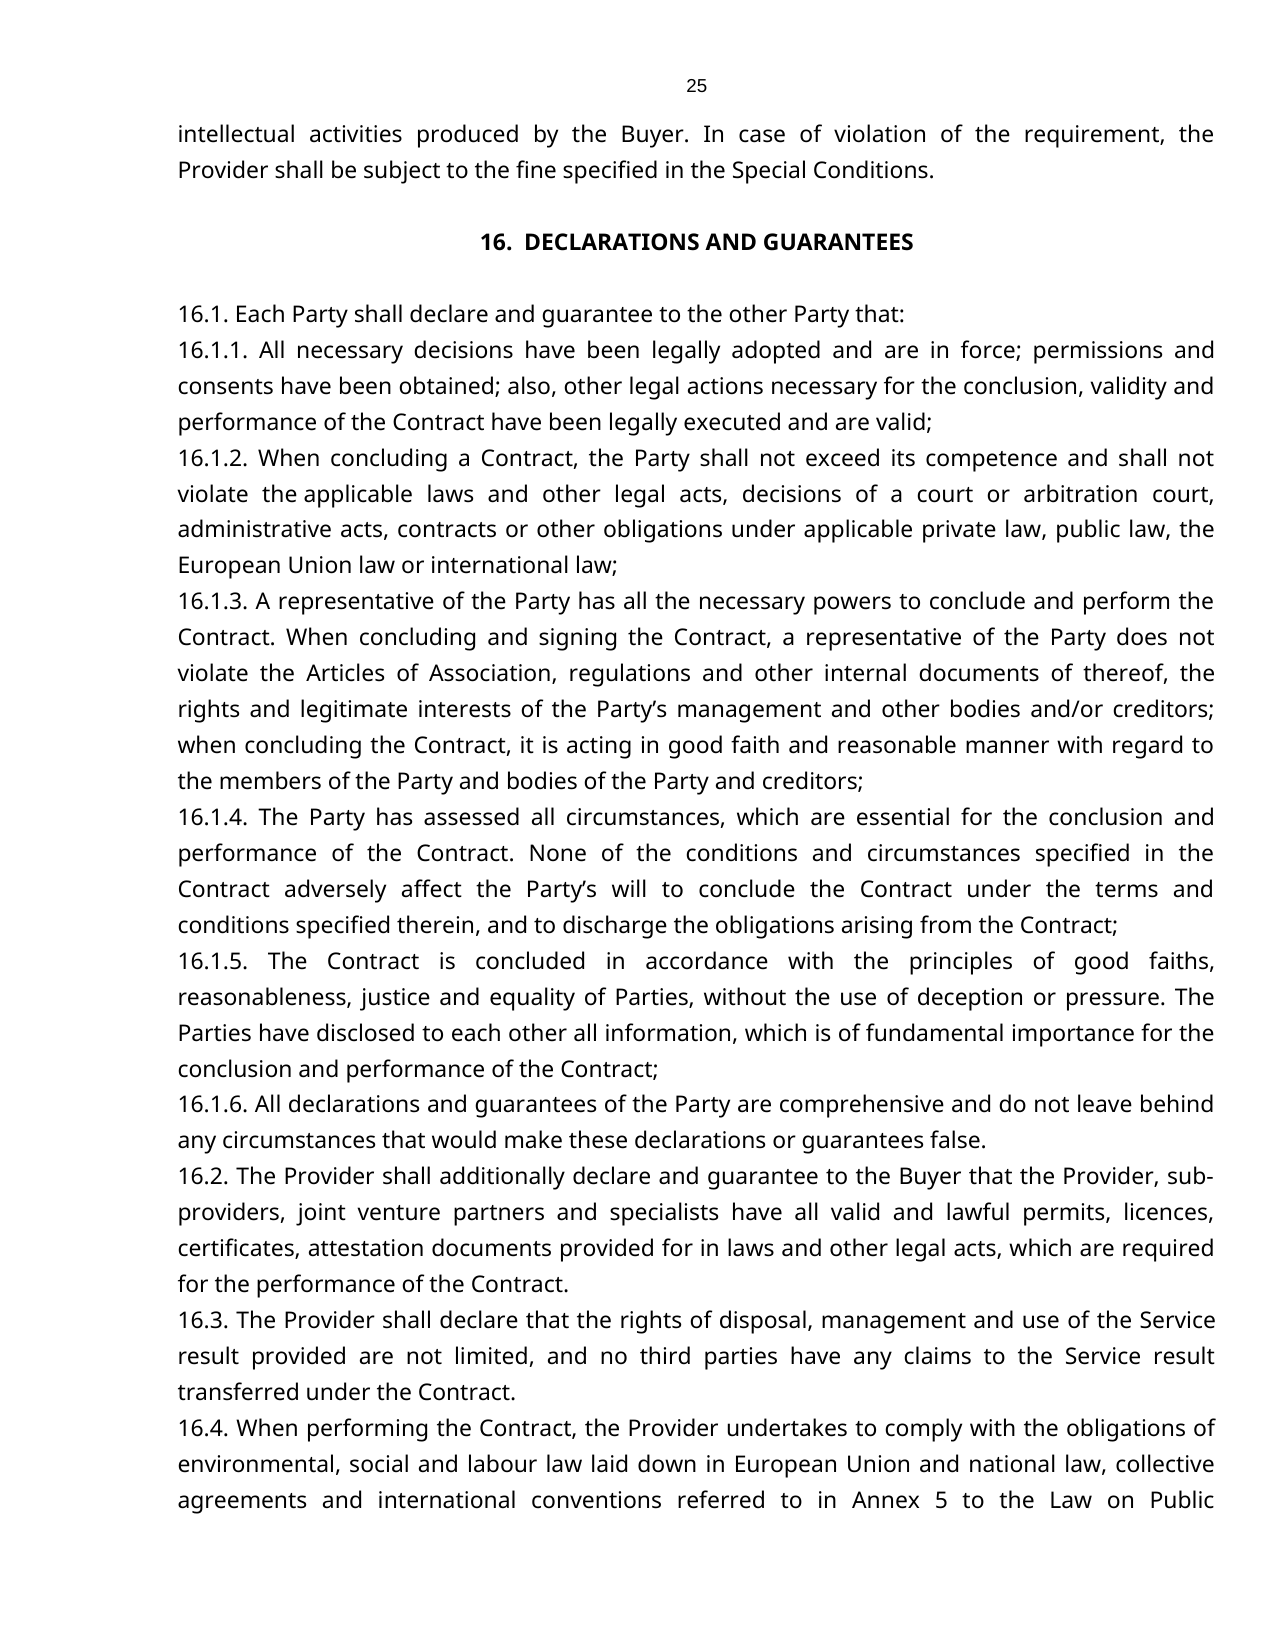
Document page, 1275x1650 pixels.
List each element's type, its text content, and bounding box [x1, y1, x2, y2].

text 16.1.6. All declarations and guarantees of the Party are comprehensive and do not leave behind any circumstances that would make these declarations or guarantees false. [177, 1088, 1216, 1156]
text 16. DECLARATIONS AND GUARANTEES [177, 226, 1216, 257]
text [177, 118, 1216, 185]
text 16.1.4. The Party has assessed all circumstances, which are essential for the conclusion and performance of the Contract. None of the conditions and circumstances specified in the Contract adversely affect the Party’s will to conclude the Contract under the terms and conditions specified therein, and to discharge the obligations arising from the Contract; [177, 801, 1216, 940]
text 16.1.5. The Contract is concluded in accordance with the principles of good faiths, reasonableness, justice and equality of Parties, without the use of deception or pressure. The Parties have disclosed to each other all information, which is of fundamental importance for the conclusion and performance of the Contract; [177, 945, 1216, 1084]
text 16.2. The Provider shall additionally declare and guarantee to the Buyer that the Provider, sub-providers, joint venture partners and specialists have all valid and lawful permits, licences, certificates, attestation documents provided for in laws and other legal acts, which are required for the performance of the Contract. [177, 1160, 1216, 1299]
text 16.1. Each Party shall declare and guarantee to the other Party that: [177, 298, 1216, 329]
text 16.1.2. When concluding a Contract, the Party shall not exceed its competence and shall not violate the applicable laws and other legal acts, decisions of a court or arbitration court, administrative acts, contracts or other obligations under applicable private law, public law, the European Union law or international law; [177, 442, 1216, 581]
text 16.3. The Provider shall declare that the rights of disposal, management and use of the Service result provided are not limited, and no third parties have any claims to the Service result transferred under the Contract. [177, 1304, 1216, 1407]
text 16.1.1. All necessary decisions have been legally adopted and are in force; permissions and consents have been obtained; also, other legal actions necessary for the conclusion, validity and performance of the Contract have been legally executed and are valid; [177, 334, 1216, 437]
text 16.1.3. A representative of the Party has all the necessary powers to conclude and perform the Contract. When concluding and signing the Contract, a representative of the Party does not violate the Articles of Association, regulations and other internal documents of thereof, the rights and legitimate interests of the Party’s management and other bodies and/or creditors; when concluding the Contract, it is acting in good faith and reasonable manner with regard to the members of the Party and bodies of the Party and creditors; [177, 585, 1216, 796]
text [177, 1412, 1216, 1515]
